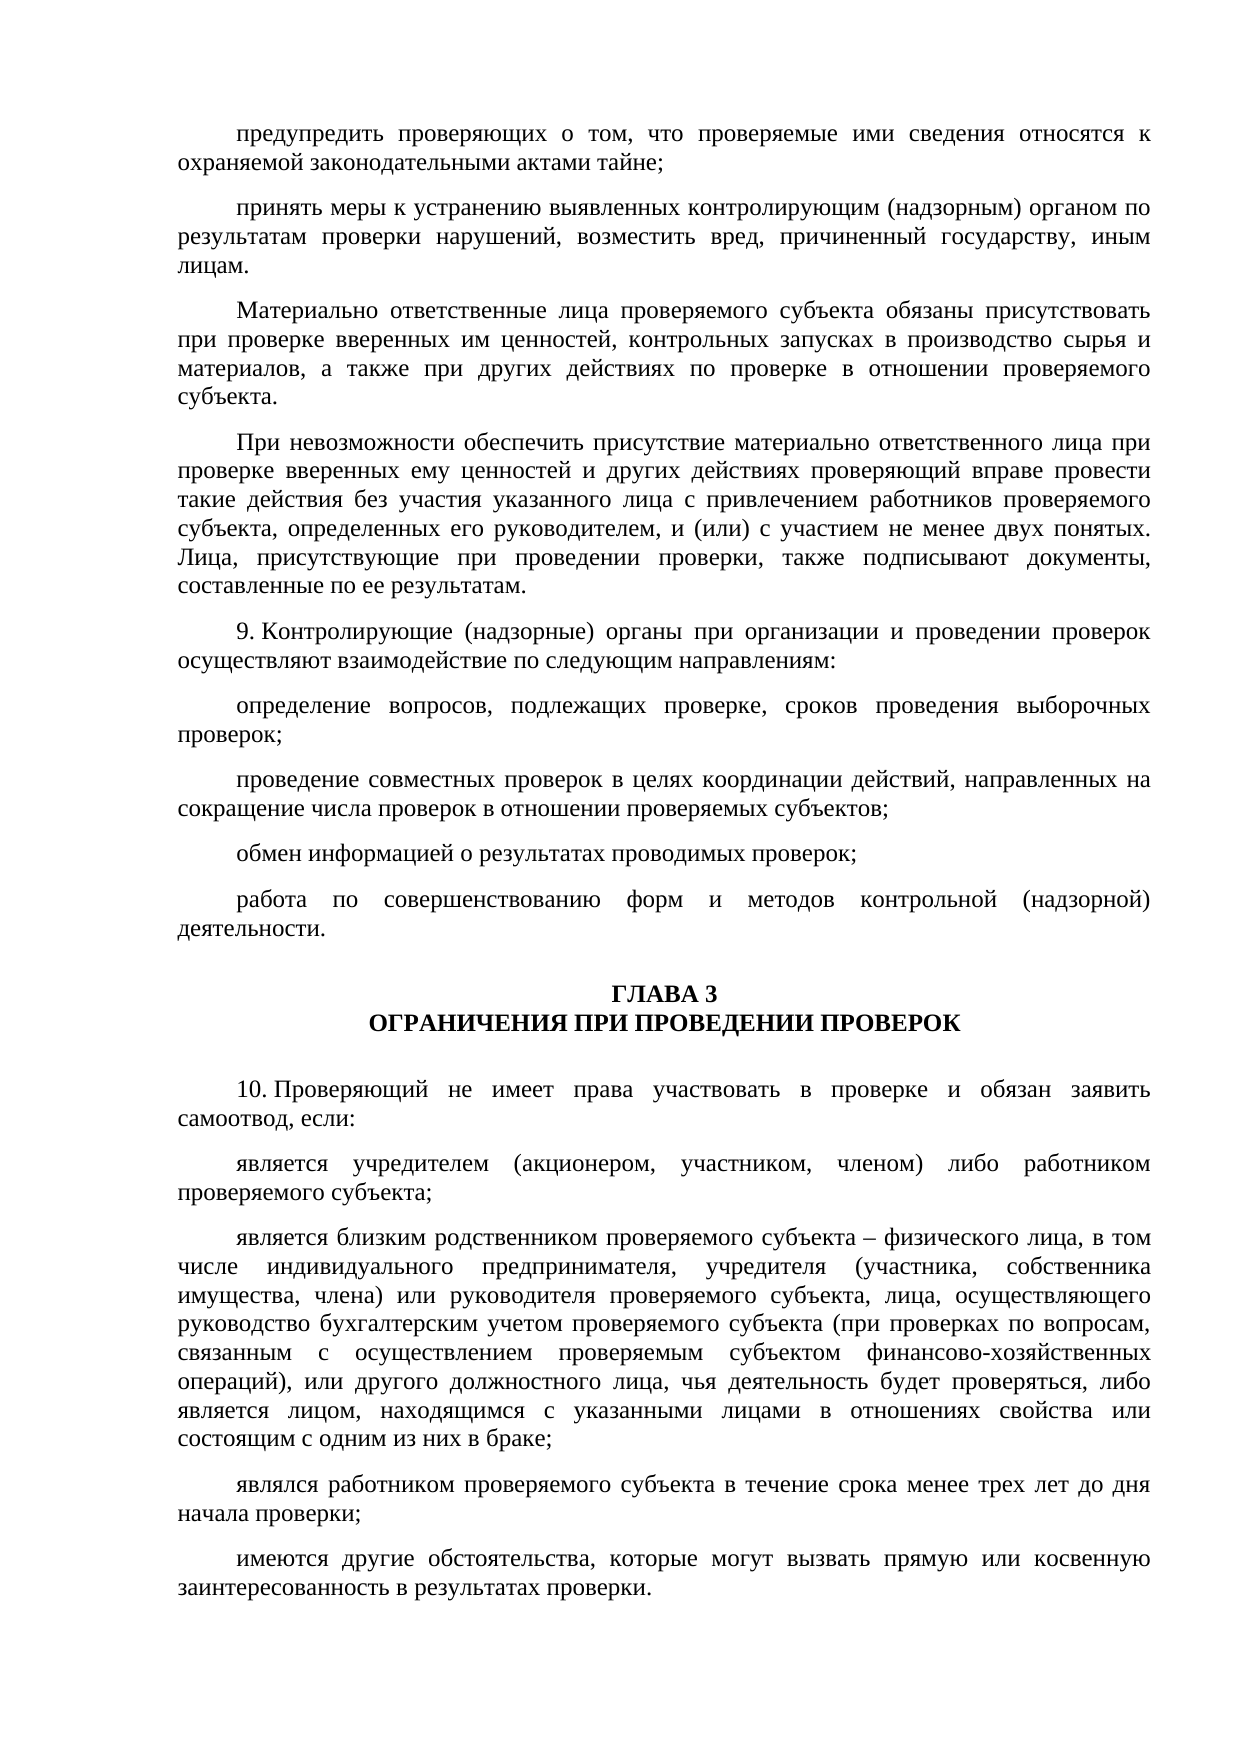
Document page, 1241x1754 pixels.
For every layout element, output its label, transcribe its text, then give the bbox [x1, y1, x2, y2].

text 9. Контролирующие (надзорные) органы при организации и проведении проверок осуществляют взаимодействие по следующим направлениям: [177, 616, 1152, 673]
text При невозможности обеспечить присутствие материально ответственного лица при проверке вверенных ему ценностей и других действиях проверяющий вправе провести такие действия без участия указанного лица с привлечением работников проверяемого субъекта, определенных его руководителем, и (или) с участием не менее двух понятых. Лица, присутствующие при проведении проверки, также подписывают документы, составленные по ее результатам. [177, 427, 1152, 599]
text 10. Проверяющий не имеет права участвовать в проверке и обязан заявить самоотвод, если: [177, 1074, 1152, 1131]
text является близким родственником проверяемого субъекта – физического лица, в том числе индивидуального предпринимателя, учредителя (участника, собственника имущества, члена) или руководителя проверяемого субъекта, лица, осуществляющего руководство бухгалтерским учетом проверяемого субъекта (при проверках по вопросам, связанным с осуществлением проверяемым субъектом финансово-хозяйственных операций), или другого должностного лица, чья деятельность будет проверяться, либо является лицом, находящимся с указанными лицами в отношениях свойства или состоящим с одним из них в браке; [177, 1222, 1152, 1452]
text принять меры к устранению выявленных контролирующим (надзорным) органом по результатам проверки нарушений, возместить вред, причиненный государству, иным лицам. [177, 192, 1152, 278]
text имеются другие обстоятельства, которые могут вызвать прямую или косвенную заинтересованность в результатах проверки. [177, 1543, 1152, 1601]
text проведение совместных проверок в целях координации действий, направленных на сокращение числа проверок в отношении проверяемых субъектов; [177, 764, 1152, 822]
text определение вопросов, подлежащих проверке, сроков проведения выборочных проверок; [177, 690, 1152, 748]
text работа по совершенствованию форм и методов контрольной (надзорной) деятельности. [177, 884, 1152, 941]
text Материально ответственные лица проверяемого субъекта обязаны присутствовать при проверке вверенных им ценностей, контрольных запусках в производство сырья и материалов, а также при других действиях по проверке в отношении проверяемого субъекта. [177, 295, 1152, 410]
text ГЛАВА 3 ОГРАНИЧЕНИЯ ПРИ ПРОВЕДЕНИИ ПРОВЕРОК [177, 979, 1152, 1036]
text предупредить проверяющих о том, что проверяемые ими сведения относятся к охраняемой законодательными актами тайне; [177, 118, 1152, 176]
text обмен информацией о результатах проводимых проверок; [177, 838, 1152, 867]
text является учредителем (акционером, участником, членом) либо работником проверяемого субъекта; [177, 1148, 1152, 1206]
text являлся работником проверяемого субъекта в течение срока менее трех лет до дня начала проверки; [177, 1469, 1152, 1526]
